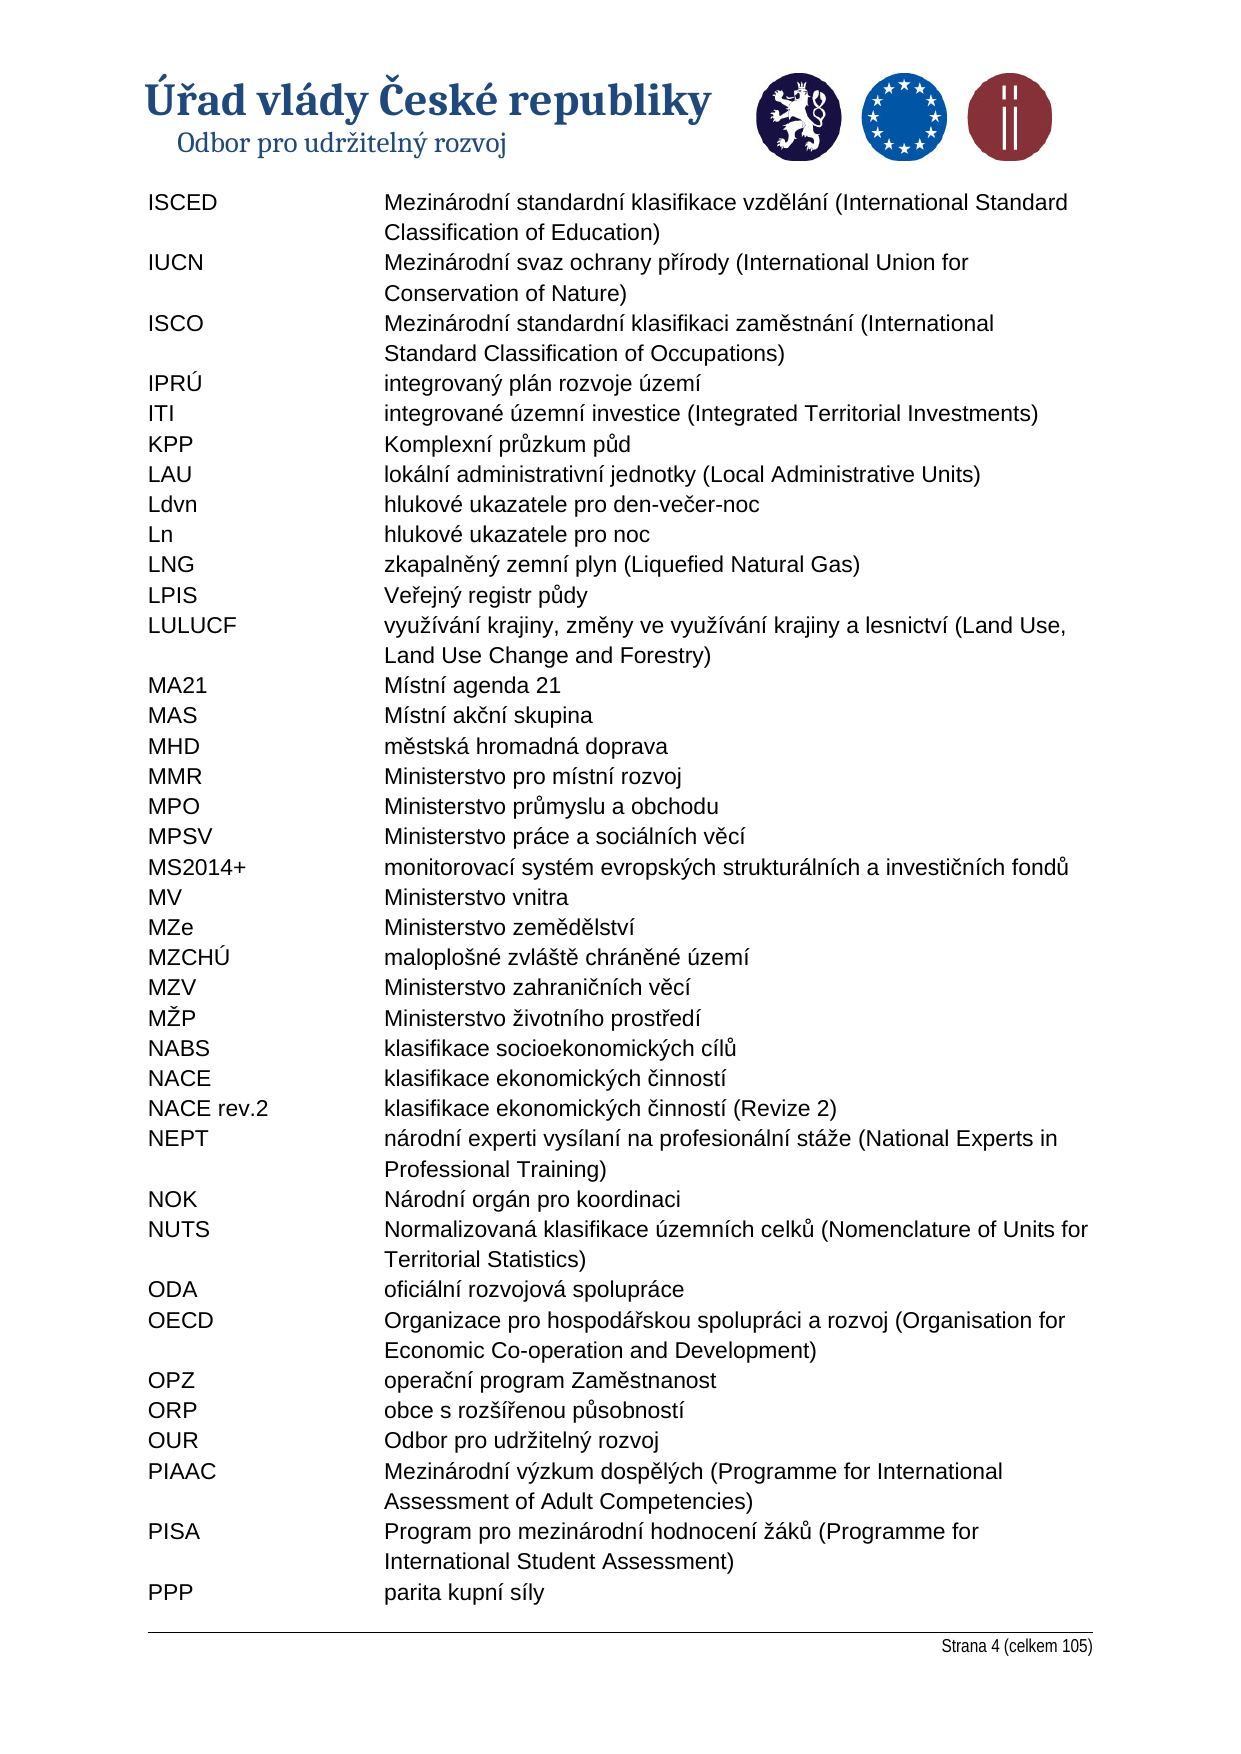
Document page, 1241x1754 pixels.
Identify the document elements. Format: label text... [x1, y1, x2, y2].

text ISCED Mezinárodní standardní klasifikace vzdělání (International Standard Classification of Education) [148, 189, 1093, 245]
text NUTS Normalizovaná klasifikace územních celků (Nomenclature of Units for Territorial Statistics) [148, 1216, 1093, 1272]
text PIAAC Mezinárodní výzkum dospělých (Programme for International Assessment of Adult Competencies) [148, 1458, 1093, 1514]
text OECD Organizace pro hospodářskou spolupráci a rozvoj (Organisation for Economic Co-operation and Development) [148, 1307, 1093, 1363]
text NOK Národní orgán pro koordinaci [148, 1186, 1093, 1212]
text IPRÚ integrovaný plán rozvoje území [148, 370, 1093, 396]
text OPZ operační program Zaměstnanost [148, 1367, 1093, 1393]
text NACE klasifikace ekonomických činností [148, 1065, 1093, 1091]
text LULUCF využívání krajiny, změny ve využívání krajiny a lesnictví (Land Use, Land Use Change and Forestry) [148, 612, 1093, 668]
text ODA oficiální rozvojová spolupráce [148, 1276, 1093, 1303]
text KPP Komplexní průzkum půd [148, 431, 1093, 457]
text MPSV Ministerstvo práce a sociálních věcí [148, 823, 1093, 849]
text NABS klasifikace socioekonomických cílů [148, 1035, 1093, 1061]
text LAU lokální administrativní jednotky (Local Administrative Units) [148, 461, 1093, 487]
text MZV Ministerstvo zahraničních věcí [148, 974, 1093, 1001]
text Ln hlukové ukazatele pro noc [148, 521, 1093, 547]
text LPIS Veřejný registr půdy [148, 582, 1093, 608]
text Ldvn hlukové ukazatele pro den-večer-noc [148, 491, 1093, 517]
text MAS Místní akční skupina [148, 702, 1093, 729]
text MHD městská hromadná doprava [148, 733, 1093, 759]
text MPO Ministerstvo průmyslu a obchodu [148, 793, 1093, 819]
text ITI integrované územní investice (Integrated Territorial Investments) [148, 400, 1093, 427]
text MA21 Místní agenda 21 [148, 672, 1093, 698]
text LNG zkapalněný zemní plyn (Liquefied Natural Gas) [148, 551, 1093, 578]
text OUR Odbor pro udržitelný rozvoj [148, 1427, 1093, 1454]
text NACE rev.2 klasifikace ekonomických činností (Revize 2) [148, 1095, 1093, 1121]
text MV Ministerstvo vnitra [148, 884, 1093, 910]
text ORP obce s rozšířenou působností [148, 1397, 1093, 1423]
text NEPT národní experti vysílaní na profesionální stáže (National Experts in Professional Training) [148, 1125, 1093, 1182]
text IUCN Mezinárodní svaz ochrany přírody (International Union for Conservation of Nature) [148, 249, 1093, 306]
text MS2014+ monitorovací systém evropských strukturálních a investičních fondů [148, 853, 1093, 880]
text PISA Program pro mezinárodní hodnocení žáků (Programme for International Student Assessment) [148, 1518, 1093, 1574]
text MZe Ministerstvo zemědělství [148, 914, 1093, 940]
text ISCO Mezinárodní standardní klasifikaci zaměstnání (International Standard Classification of Occupations) [148, 310, 1093, 366]
text PPP parita kupní síly [148, 1578, 1093, 1605]
text MŽP Ministerstvo životního prostředí [148, 1004, 1093, 1031]
text MZCHÚ maloplošné zvláště chráněné území [148, 944, 1093, 970]
text MMR Ministerstvo pro místní rozvoj [148, 763, 1093, 789]
picture [756, 73, 1052, 161]
